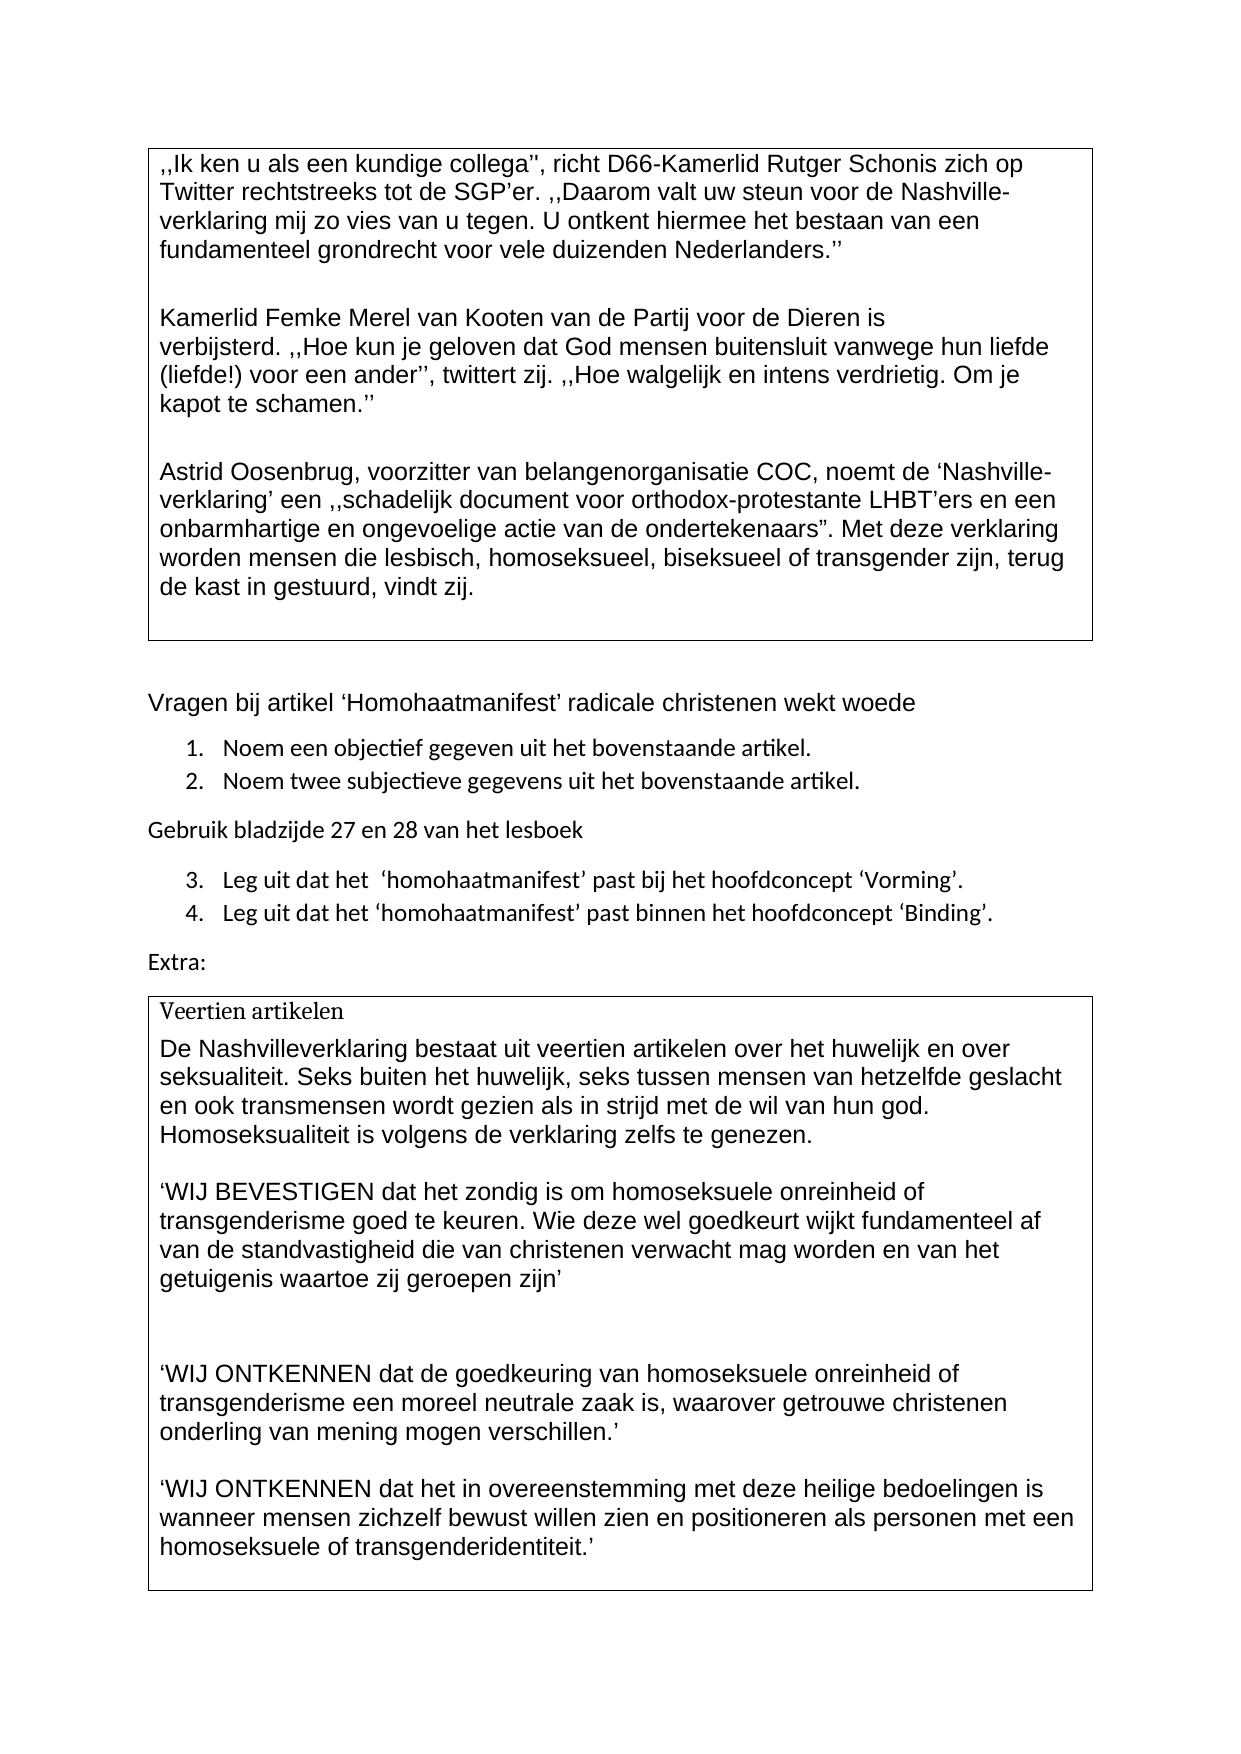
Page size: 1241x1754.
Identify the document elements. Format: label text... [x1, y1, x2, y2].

text Extra: [148, 946, 1093, 977]
text Gebruik bladzijde 27 en 28 van het lesboek [148, 814, 1093, 845]
list Leg uit dat het ‘homohaatmanifest’ past binnen het hoofdconcept ‘Binding’. [185, 897, 1093, 927]
list Noem twee subjectieve gegevens uit het bovenstaande artikel. [185, 765, 1093, 795]
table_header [149, 997, 1092, 1589]
list Leg uit dat het ‘homohaatmanifest’ past bij het hoofdconcept ‘Vorming’. [185, 864, 1093, 894]
text Vragen bij artikel ‘Homohaatmanifest’ radicale christenen wekt woede [148, 687, 1093, 716]
list Noem een objectief gegeven uit het bovenstaande artikel. [185, 732, 1093, 762]
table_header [149, 149, 1092, 639]
